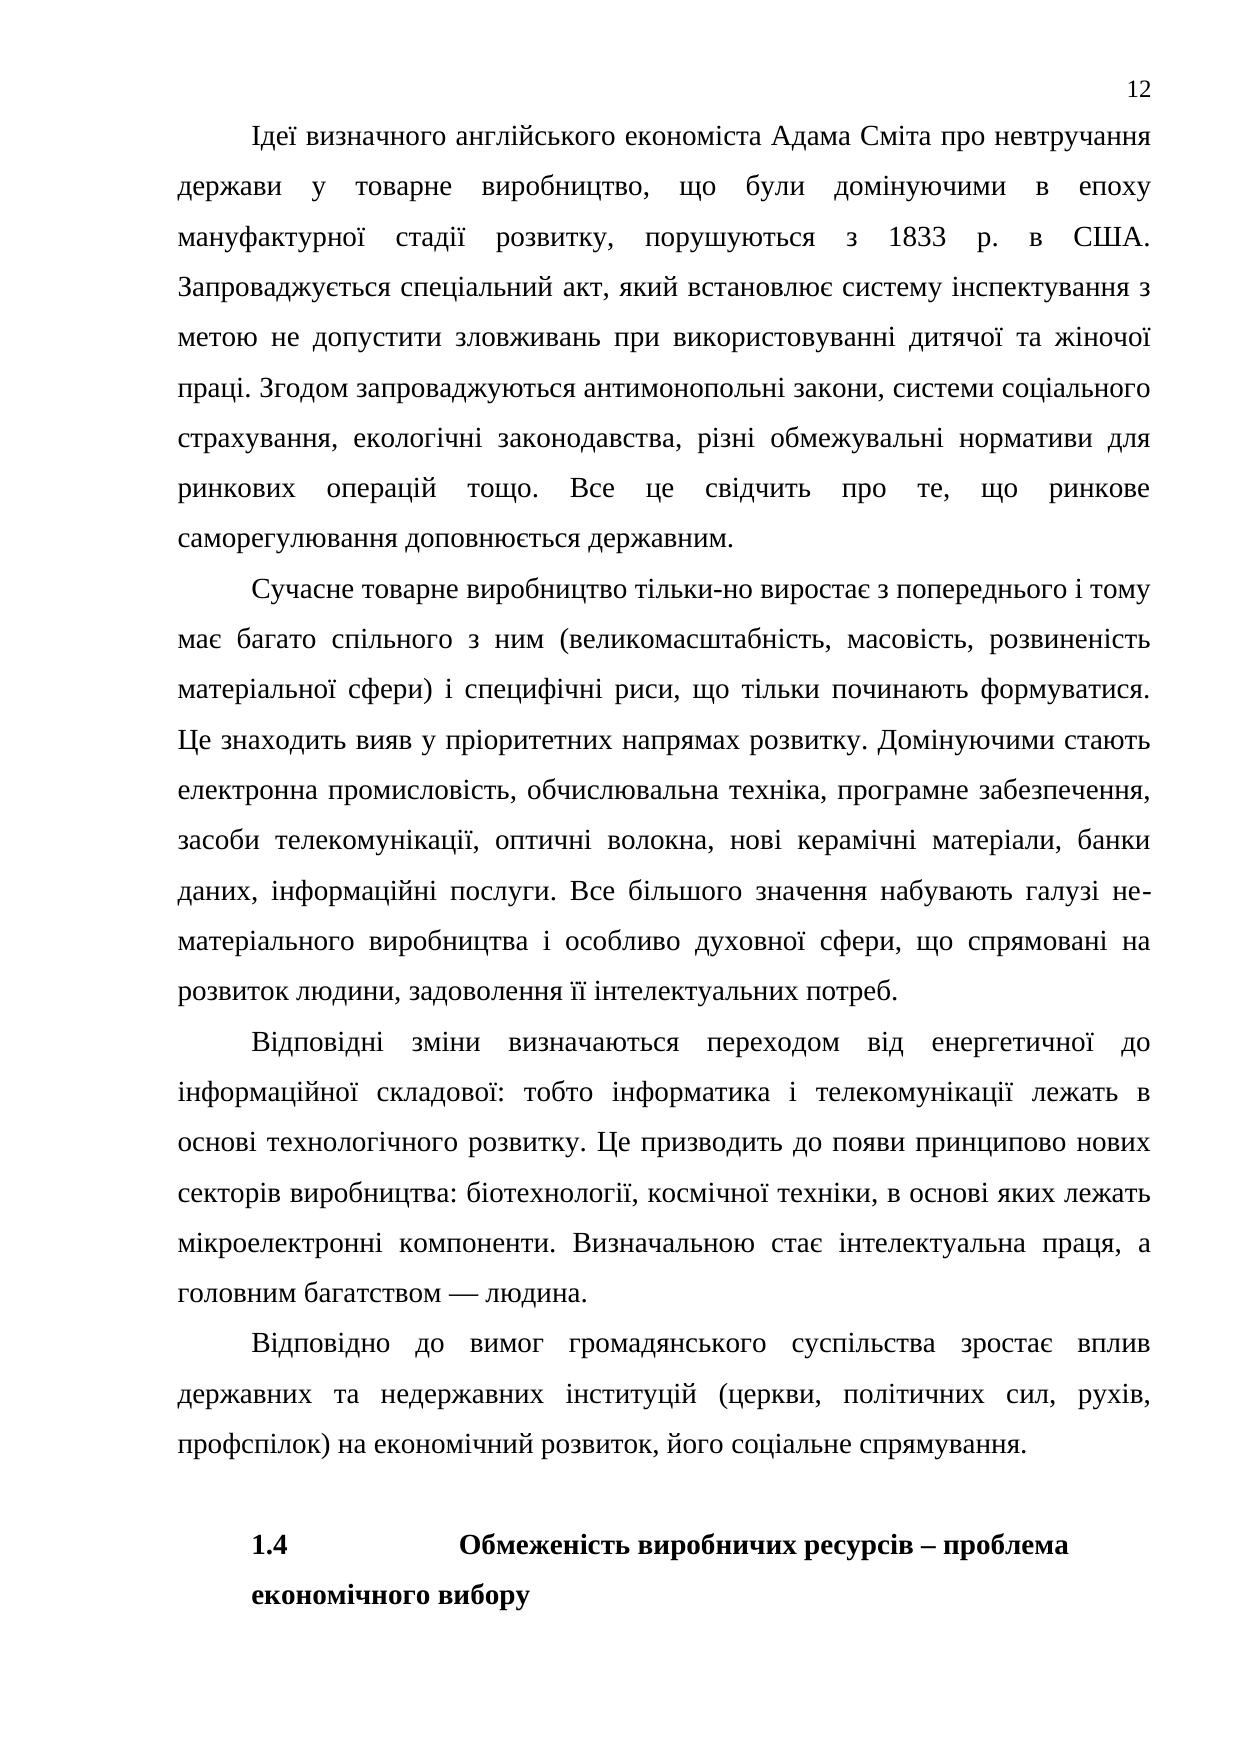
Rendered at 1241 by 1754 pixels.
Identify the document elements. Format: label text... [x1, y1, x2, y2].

text Ідеї визначного англійського економіста Адама Сміта про невтручання держави у товарне виробництво, що були домінуючими в епоху мануфактурної стадії розвитку, порушуються з 1833 р. в США. Запроваджується спеціальний акт, який встановлює систему інспектування з метою не допустити зловживань при використовуванні дитячої та жіночої праці. Згодом запроваджуються антимонопольні закони, системи соціального страхування, екологічні законодавства, різні обмежувальні нормативи для ринкових операцій тощо. Все це свідчить про те, що ринкове саморегулювання доповнюється державним. [177, 118, 1152, 554]
text Відповідні зміни визначаються переходом від енергетичної до інформаційної складової: тобто інформатика і телекомунікації лежать в основі технологічного розвитку. Це призводить до появи принципово нових секторів виробництва: біотехнології, космічної техніки, в основі яких лежать мікроелектронні компоненти. Визначальною стає інтелектуальна праця, а головним багатством — людина. [177, 1024, 1152, 1309]
text Відповідно до вимог громадянського суспільства зростає вплив державних та недержавних інституцій (церкви, політичних сил, рухів, профспілок) на економічний розвиток, його соціальне спрямування. [177, 1326, 1152, 1460]
text Сучасне товарне виробництво тільки-но виростає з попереднього і тому має багато спільного з ним (великомасштабність, масовість, розвиненість матеріальної сфери) і специфічні риси, що тільки починають формуватися. Це знаходить вияв у пріоритетних напрямах розвитку. Домінуючими стають електронна промисловість, обчислювальна техніка, програмне забезпечення, засоби телекомунікації, оптичні волокна, нові керамічні матеріали, банки даних, інформаційні послуги. Все більшого значення набувають галузі не­матеріального виробництва і особливо духовної сфери, що спрямовані на розвиток людини, задоволення її інтелектуальних потреб. [177, 571, 1152, 1007]
list Обмеженість виробничих ресурсів – проблема економічного вибору [251, 1527, 1152, 1611]
